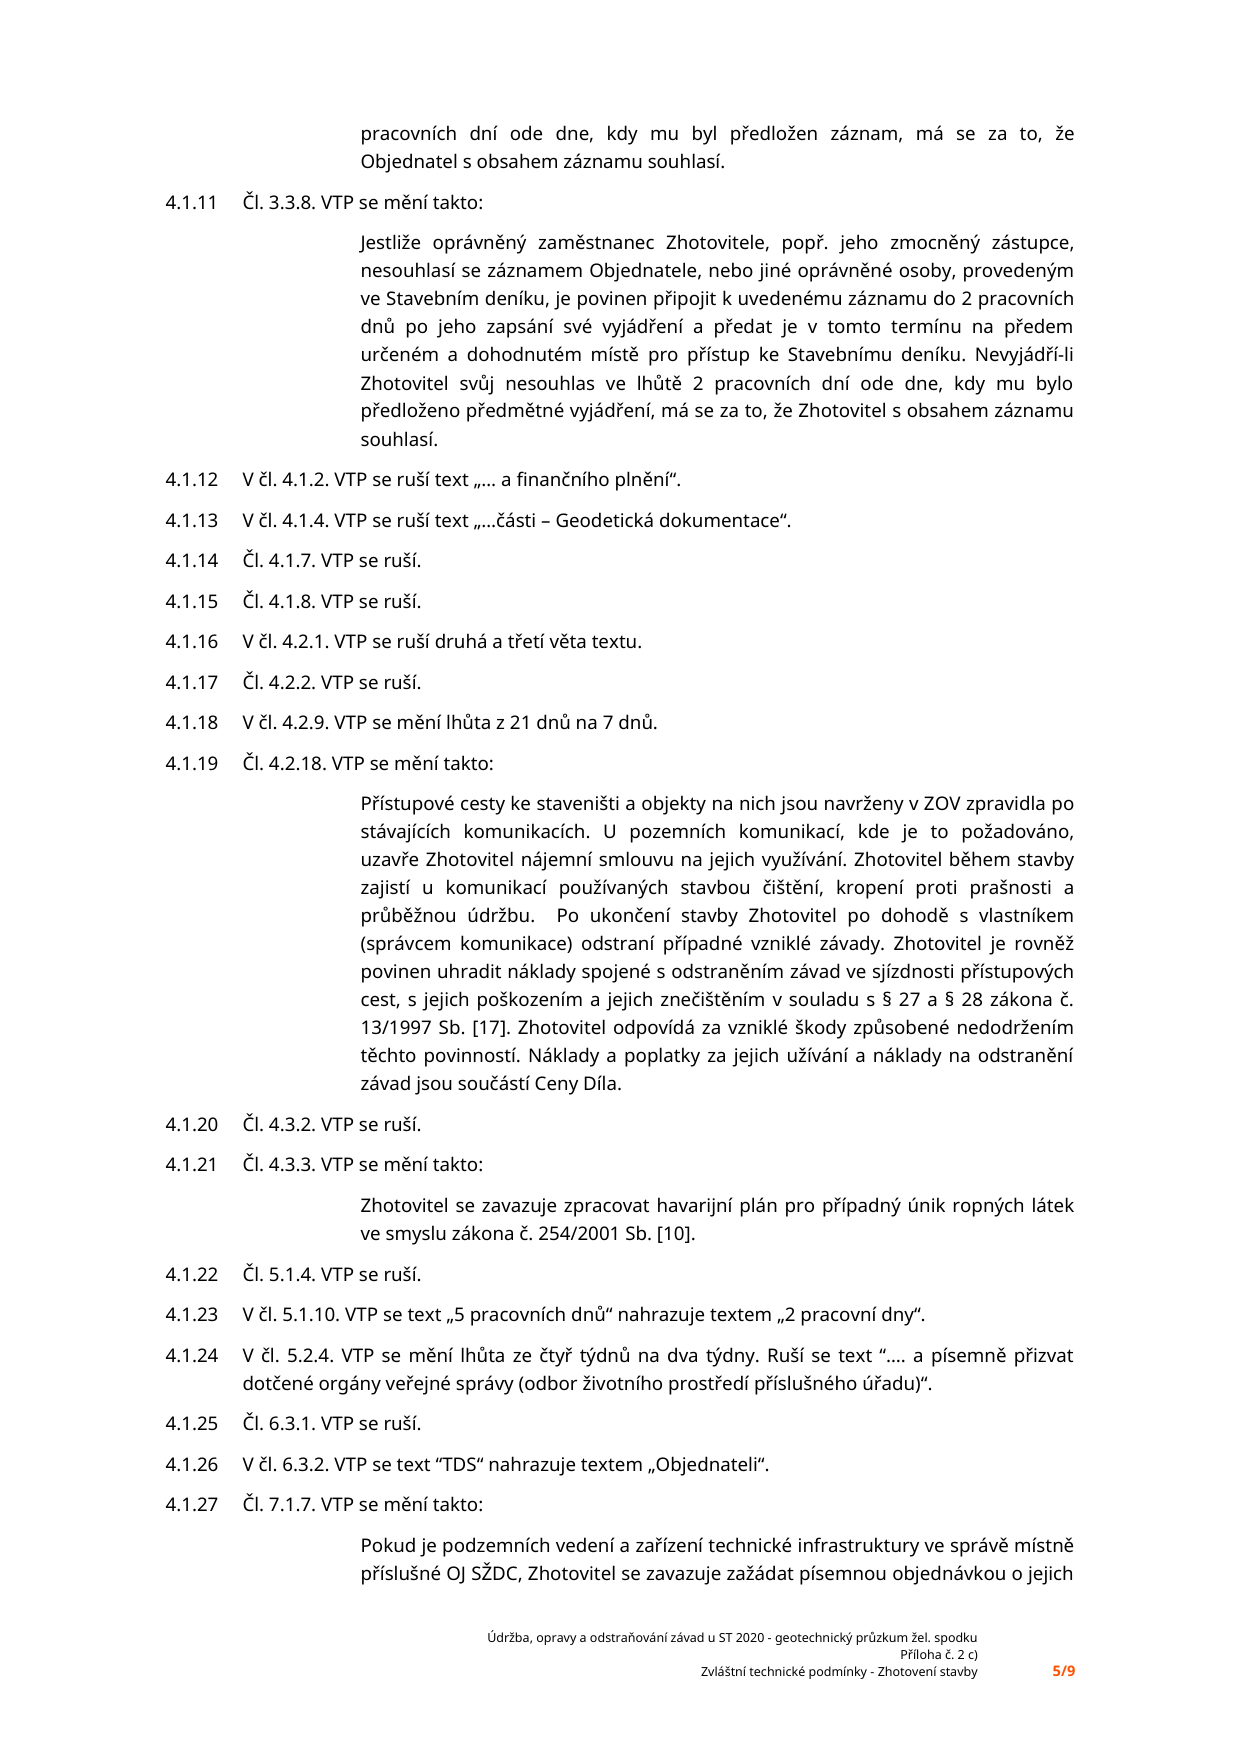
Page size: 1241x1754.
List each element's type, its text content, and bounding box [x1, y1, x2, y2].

list Přístupové cesty ke staveništi a objekty na nich jsou navrženy v ZOV zpravidla po stávajících komunikacích. U pozemních komunikací, kde je to požadováno, uzavře Zhotovitel nájemní smlouvu na jejich využívání. Zhotovitel během stavby zajistí u komunikací používaných stavbou čištění, kropení proti prašnosti a průběžnou údržbu. Po ukončení stavby Zhotovitel po dohodě s vlastníkem (správcem komunikace) odstraní případné vzniklé závady. Zhotovitel je rovněž povinen uhradit náklady spojené s odstraněním závad ve sjízdnosti přístupových cest, s jejich poškozením a jejich znečištěním v souladu s § 27 a § 28 zákona č. 13/1997 Sb. [17]. Zhotovitel odpovídá za vzniklé škody způsobené nedodržením těchto povinností. Náklady a poplatky za jejich užívání a náklady na odstranění závad jsou součástí Ceny Díla. [360, 791, 1075, 1096]
text Čl. 4.1.7. VTP se ruší. [165, 547, 1075, 573]
text V čl. 6.3.2. VTP se text “TDS“ nahrazuje textem „Objednateli“. [165, 1451, 1075, 1476]
text Čl. 3.3.8. VTP se mění takto: [165, 189, 1075, 215]
text Čl. 6.3.1. VTP se ruší. [165, 1410, 1075, 1436]
text Čl. 4.1.8. VTP se ruší. [165, 588, 1075, 613]
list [360, 121, 1075, 174]
text Čl. 5.1.4. VTP se ruší. [165, 1261, 1075, 1286]
text V čl. 4.1.2. VTP se ruší text „… a finančního plnění“. [165, 466, 1075, 492]
text V čl. 4.2.9. VTP se mění lhůta z 21 dnů na 7 dnů. [165, 709, 1075, 735]
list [360, 1532, 1075, 1586]
text Čl. 4.2.2. VTP se ruší. [165, 669, 1075, 694]
text V čl. 5.2.4. VTP se mění lhůta ze čtyř týdnů na dva týdny. Ruší se text “…. a písemně přizvat dotčené orgány veřejné správy (odbor životního prostředí příslušného úřadu)“. [165, 1342, 1075, 1395]
text V čl. 4.2.1. VTP se ruší druhá a třetí věta textu. [165, 628, 1075, 654]
text V čl. 4.1.4. VTP se ruší text „…části – Geodetická dokumentace“. [165, 507, 1075, 532]
list Zhotovitel se zavazuje zpracovat havarijní plán pro případný únik ropných látek ve smyslu zákona č. 254/2001 Sb. [10]. [360, 1192, 1075, 1246]
text Čl. 7.1.7. VTP se mění takto: [165, 1491, 1075, 1517]
text Čl. 4.3.3. VTP se mění takto: [165, 1152, 1075, 1177]
text Čl. 4.2.18. VTP se mění takto: [165, 750, 1075, 776]
text Čl. 4.3.2. VTP se ruší. [165, 1111, 1075, 1137]
text V čl. 5.1.10. VTP se text „5 pracovních dnů“ nahrazuje textem „2 pracovní dny“. [165, 1301, 1075, 1327]
list Jestliže oprávněný zaměstnanec Zhotovitele, popř. jeho zmocněný zástupce, nesouhlasí se záznamem Objednatele, nebo jiné oprávněné osoby, provedeným ve Stavebním deníku, je povinen připojit k uvedenému záznamu do 2 pracovních dnů po jeho zapsání své vyjádření a předat je v tomto termínu na předem určeném a dohodnutém místě pro přístup ke Stavebnímu deníku. Nevyjádří-li Zhotovitel svůj nesouhlas ve lhůtě 2 pracovních dní ode dne, kdy mu bylo předloženo předmětné vyjádření, má se za to, že Zhotovitel s obsahem záznamu souhlasí. [360, 230, 1075, 451]
